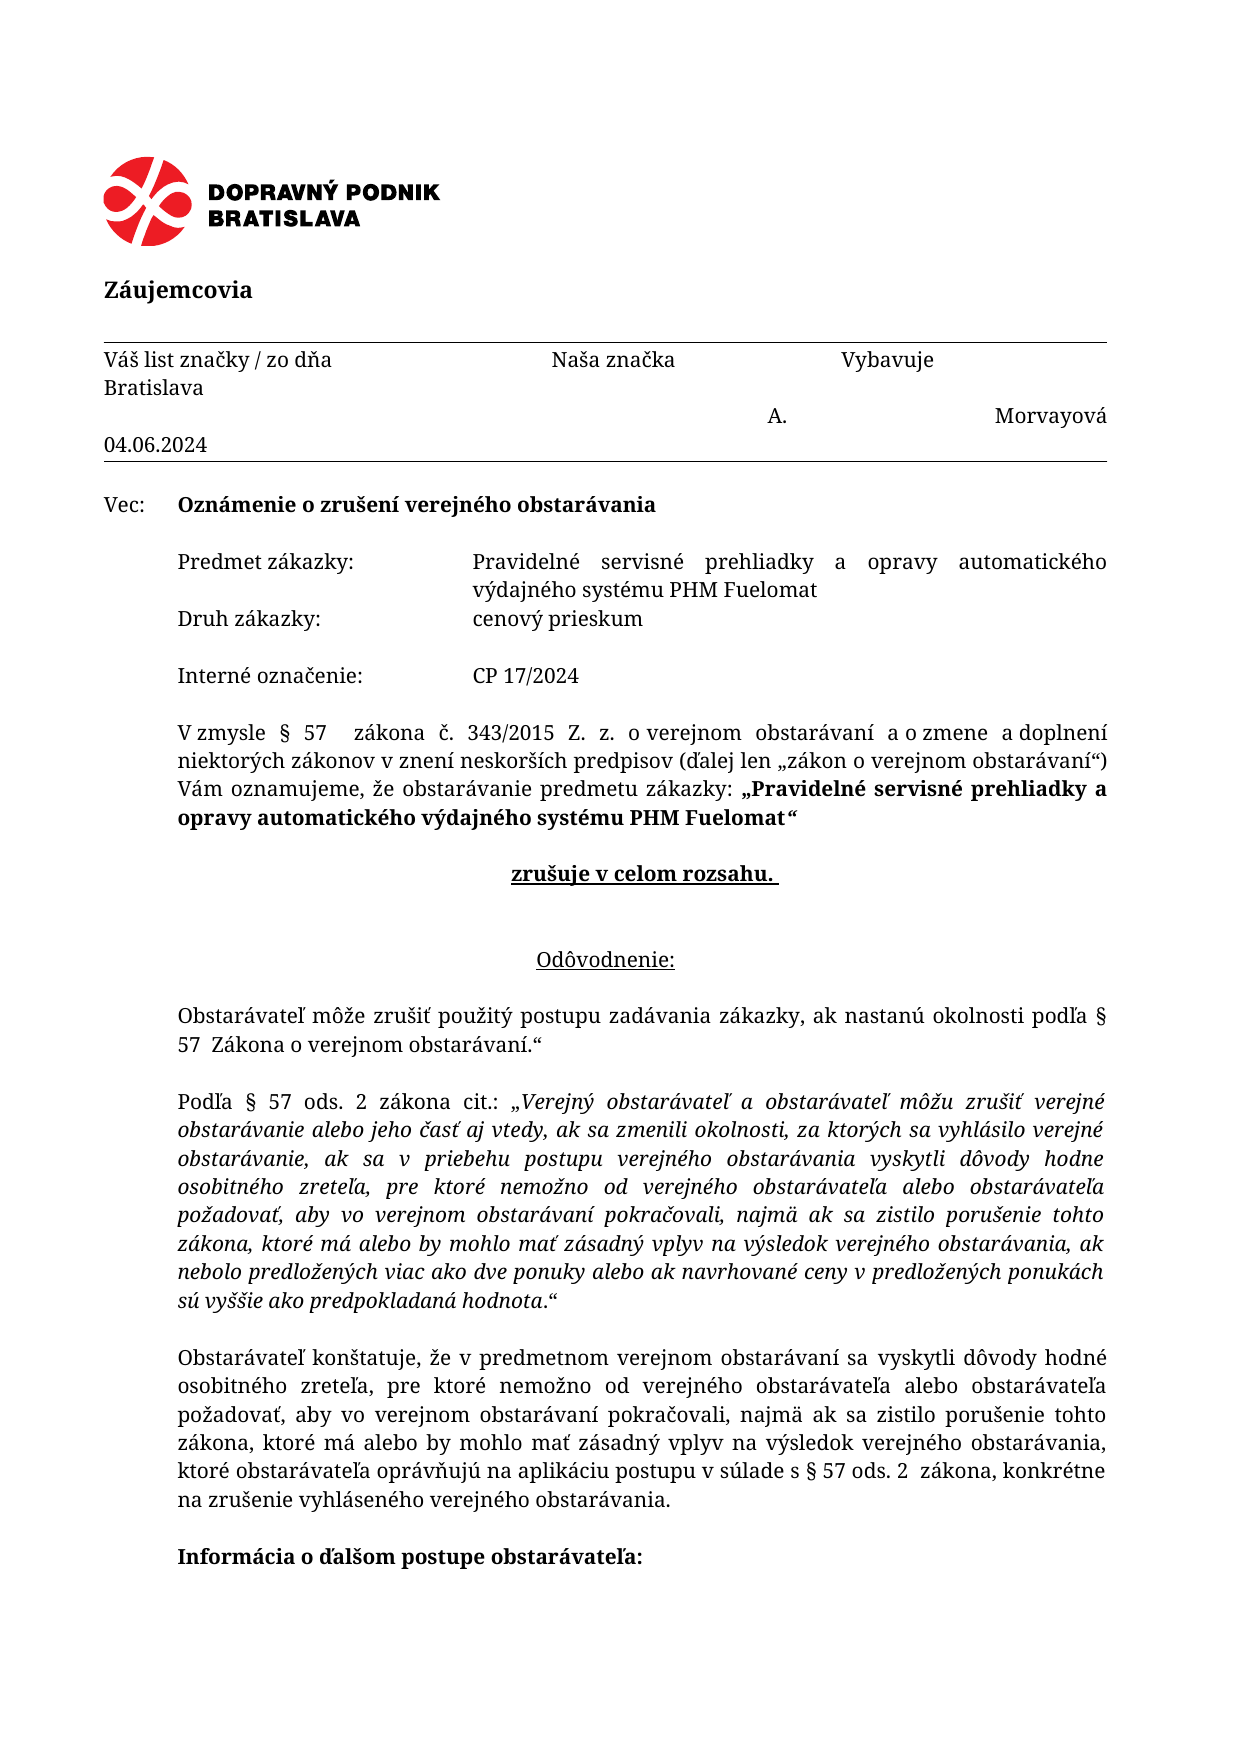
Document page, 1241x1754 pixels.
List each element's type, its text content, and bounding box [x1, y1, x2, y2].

text Obstarávateľ konštatuje, že v predmetnom verejnom obstarávaní sa vyskytli dôvody hodné osobitného zreteľa, pre ktoré nemožno od verejného obstarávateľa alebo obstarávateľa požadovať, aby vo verejnom obstarávaní pokračovali, najmä ak sa zistilo porušenie tohto zákona, ktoré má alebo by mohlo mať zásadný vplyv na výsledok verejného obstarávania, ktoré obstarávateľa oprávňujú na aplikáciu postupu v súlade s § 57 ods. 2 zákona, konkrétne na zrušenie vyhláseného verejného obstarávania. [177, 1343, 1107, 1513]
text Obstarávateľ môže zrušiť použitý postupu zadávania zákazky, ak nastanú okolnosti podľa § 57 Zákona o verejnom obstarávaní.“ [177, 1002, 1107, 1058]
text zrušuje v celom rozsahu. [177, 859, 1107, 888]
text Odôvodnenie: [103, 945, 1107, 973]
text A. Morvayová 04.06.2024 [103, 398, 1107, 462]
text Predmet zákazky: Pravidelné servisné prehliadky a opravy automatického výdajného systému PHM Fuelomat [177, 547, 1107, 604]
text Druh zákazky: cenový prieskum [177, 604, 1107, 632]
text Podľa § 57 ods. 2 zákona cit.: „Verejný obstarávateľ a obstarávateľ môžu zrušiť verejné obstarávanie alebo jeho časť aj vtedy, ak sa zmenili okolnosti, za ktorých sa vyhlásilo verejné obstarávanie, ak sa v priebehu postupu verejného obstarávania vyskytli dôvody hodne osobitného zreteľa, pre ktoré nemožno od verejného obstarávateľa alebo obstarávateľa požadovať, aby vo verejnom obstarávaní pokračovali, najmä ak sa zistilo porušenie tohto zákona, ktoré má alebo by mohlo mať zásadný vplyv na výsledok verejného obstarávania, ak nebolo predložených viac ako dve ponuky alebo ak navrhované ceny v predložených ponukách sú vyššie ako predpokladaná hodnota.“ [177, 1087, 1107, 1314]
text Záujemcovia [103, 275, 1107, 304]
text Interné označenie: CP 17/2024 [103, 661, 1107, 689]
text Vec: Oznámenie o zrušení verejného obstarávania [103, 490, 1107, 518]
text V zmysle § 57 zákona č. 343/2015 Z. z. o verejnom obstarávaní a o zmene a doplnení niektorých zákonov v znení neskorších predpisov (ďalej len „zákon o verejnom obstarávaní“) Vám oznamujeme, že obstarávanie predmetu zákazky: „Pravidelné servisné prehliadky a opravy automatického výdajného systému PHM Fuelomat“ [177, 718, 1107, 831]
text Váš list značky / zo dňa Naša značka Vybavuje Bratislava [103, 343, 1107, 398]
text Informácia o ďalšom postupe obstarávateľa: [177, 1542, 1107, 1570]
